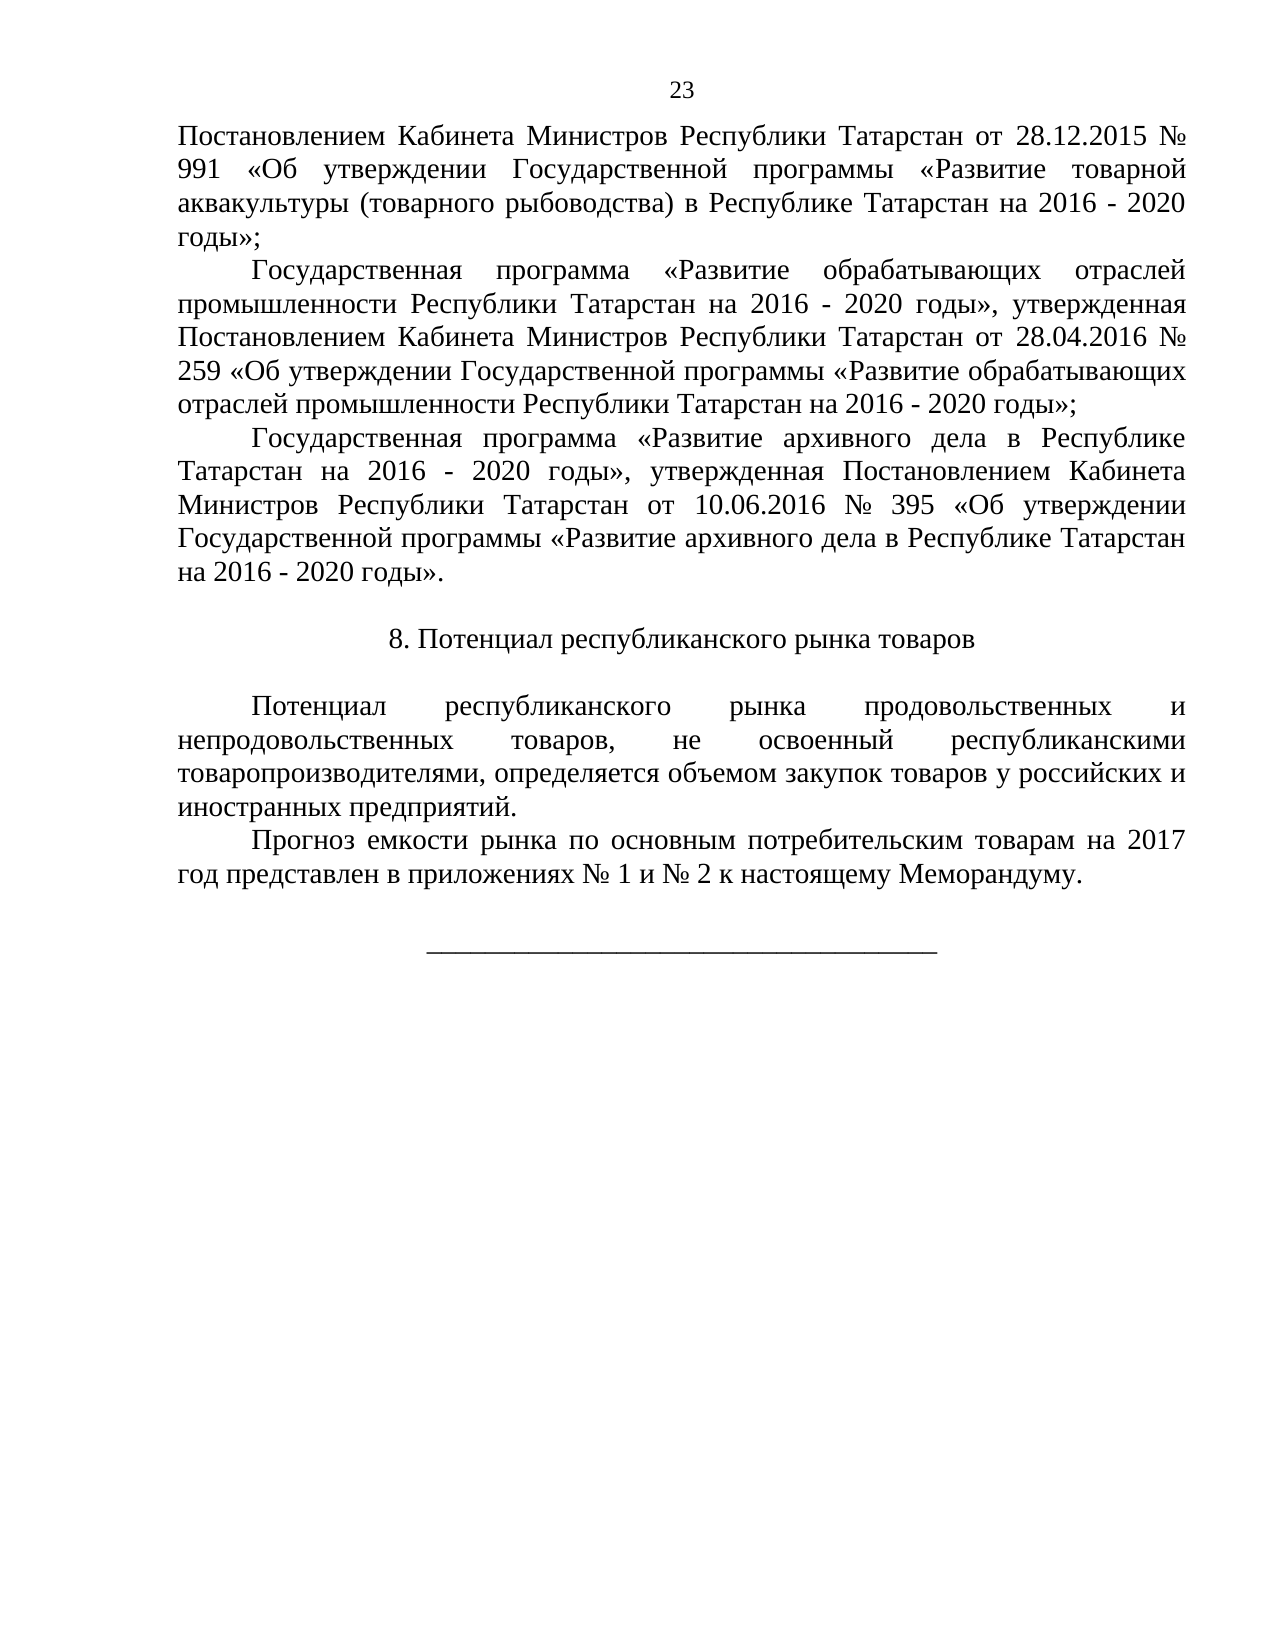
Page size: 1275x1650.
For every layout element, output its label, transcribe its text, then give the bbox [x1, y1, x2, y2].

text Государственная программа «Развитие архивного дела в Республике Татарстан на 2016 - 2020 годы», утвержденная Постановлением Кабинета Министров Республики Татарстан от 10.06.2016 № 395 «Об утверждении Государственной программы «Развитие архивного дела в Республике Татарстан на 2016 - 2020 годы». [177, 420, 1186, 588]
text 8. Потенциал республиканского рынка товаров [177, 621, 1186, 655]
text ___________________________________ [177, 923, 1186, 957]
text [177, 118, 1186, 252]
text Государственная программа «Развитие обрабатывающих отраслей промышленности Республики Татарстан на 2016 - 2020 годы», утвержденная Постановлением Кабинета Министров Республики Татарстан от 28.04.2016 № 259 «Об утверждении Государственной программы «Развитие обрабатывающих отраслей промышленности Республики Татарстан на 2016 - 2020 годы»; [177, 252, 1186, 420]
text Прогноз емкости рынка по основным потребительским товарам на 2017 год представлен в приложениях № 1 и № 2 к настоящему Меморандуму. [177, 822, 1186, 889]
text Потенциал республиканского рынка продовольственных и непродовольственных товаров, не освоенный республиканскими товаропроизводителями, определяется объемом закупок товаров у российских и иностранных предприятий. [177, 688, 1186, 822]
